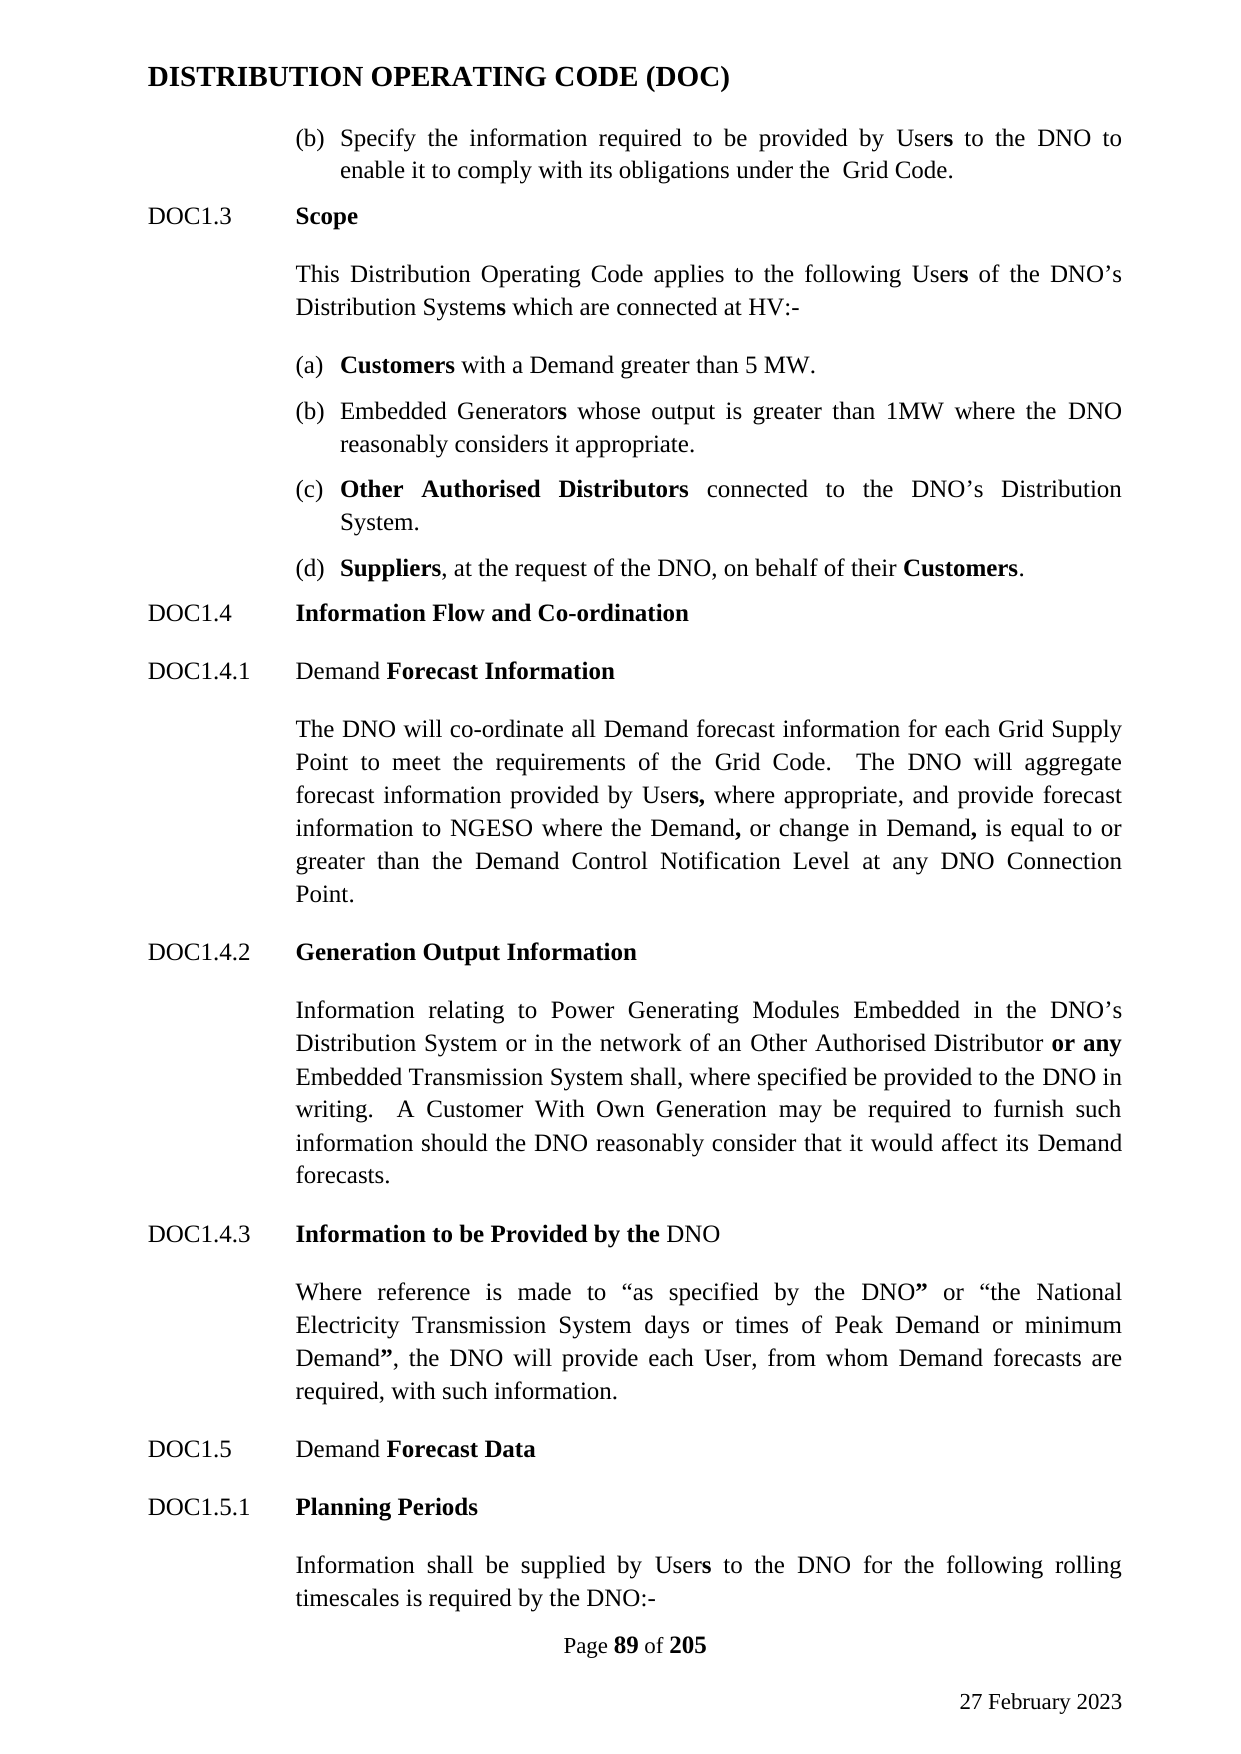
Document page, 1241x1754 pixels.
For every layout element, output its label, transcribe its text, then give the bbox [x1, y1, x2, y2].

text 1.5 Demand Forecast Data [148, 1434, 1122, 1462]
text 1.4 Information Flow and Co-ordination [148, 598, 1122, 627]
text 1.4.1 Demand Forecast Information [148, 656, 1122, 685]
text Where reference is made to “as specified by the DNO” or “the National Electricity Transmission System days or times of Peak Demand or minimum Demand”, the DNO will provide each User, from whom Demand forecasts are required, with such information. [148, 1277, 1122, 1404]
text (c) Other Authorised Distributors connected to the DNO’s Distribution System. [295, 474, 1122, 536]
text (a) Customers with a Demand greater than 5 MW. [295, 350, 1122, 379]
text Information relating to Power Generating Modules Embedded in the DNO’s Distribution System or in the network of an Other Authorised Distributor or any Embedded Transmission System shall, where specified be provided to the DNO in writing. A Customer With Own Generation may be required to furnish such information should the DNO reasonably consider that it would affect its Demand forecasts. [148, 996, 1122, 1189]
text (d) Suppliers, at the request of the DNO, on behalf of their Customers. [295, 553, 1122, 582]
text (b) Embedded Generators whose output is greater than 1MW where the DNO reasonably considers it appropriate. [295, 396, 1122, 457]
text 1.3 Scope [148, 201, 1122, 230]
text (b) Specify the information required to be provided by Users to the DNO to enable it to comply with its obligations under the Grid Code. [295, 123, 1122, 184]
text 1.4.2 Generation Output Information [148, 937, 1122, 966]
text This Distribution Operating Code applies to the following Users of the DNO’s Distribution Systems which are connected at HV:- [148, 259, 1122, 321]
text 1.4.3 Information to be Provided by the DNO [148, 1219, 1122, 1247]
text Information shall be supplied by Users to the DNO for the following rolling timescales is required by the DNO:- [148, 1550, 1122, 1612]
text 1.5.1 Planning Periods [148, 1492, 1122, 1521]
text The DNO will co-ordinate all Demand forecast information for each Grid Supply Point to meet the requirements of the Grid Code. The DNO will aggregate forecast information provided by Users, where appropriate, and provide forecast information to NGESO where the Demand, or change in Demand, is equal to or greater than the Demand Control Notification Level at any DNO Connection Point. [148, 714, 1122, 908]
